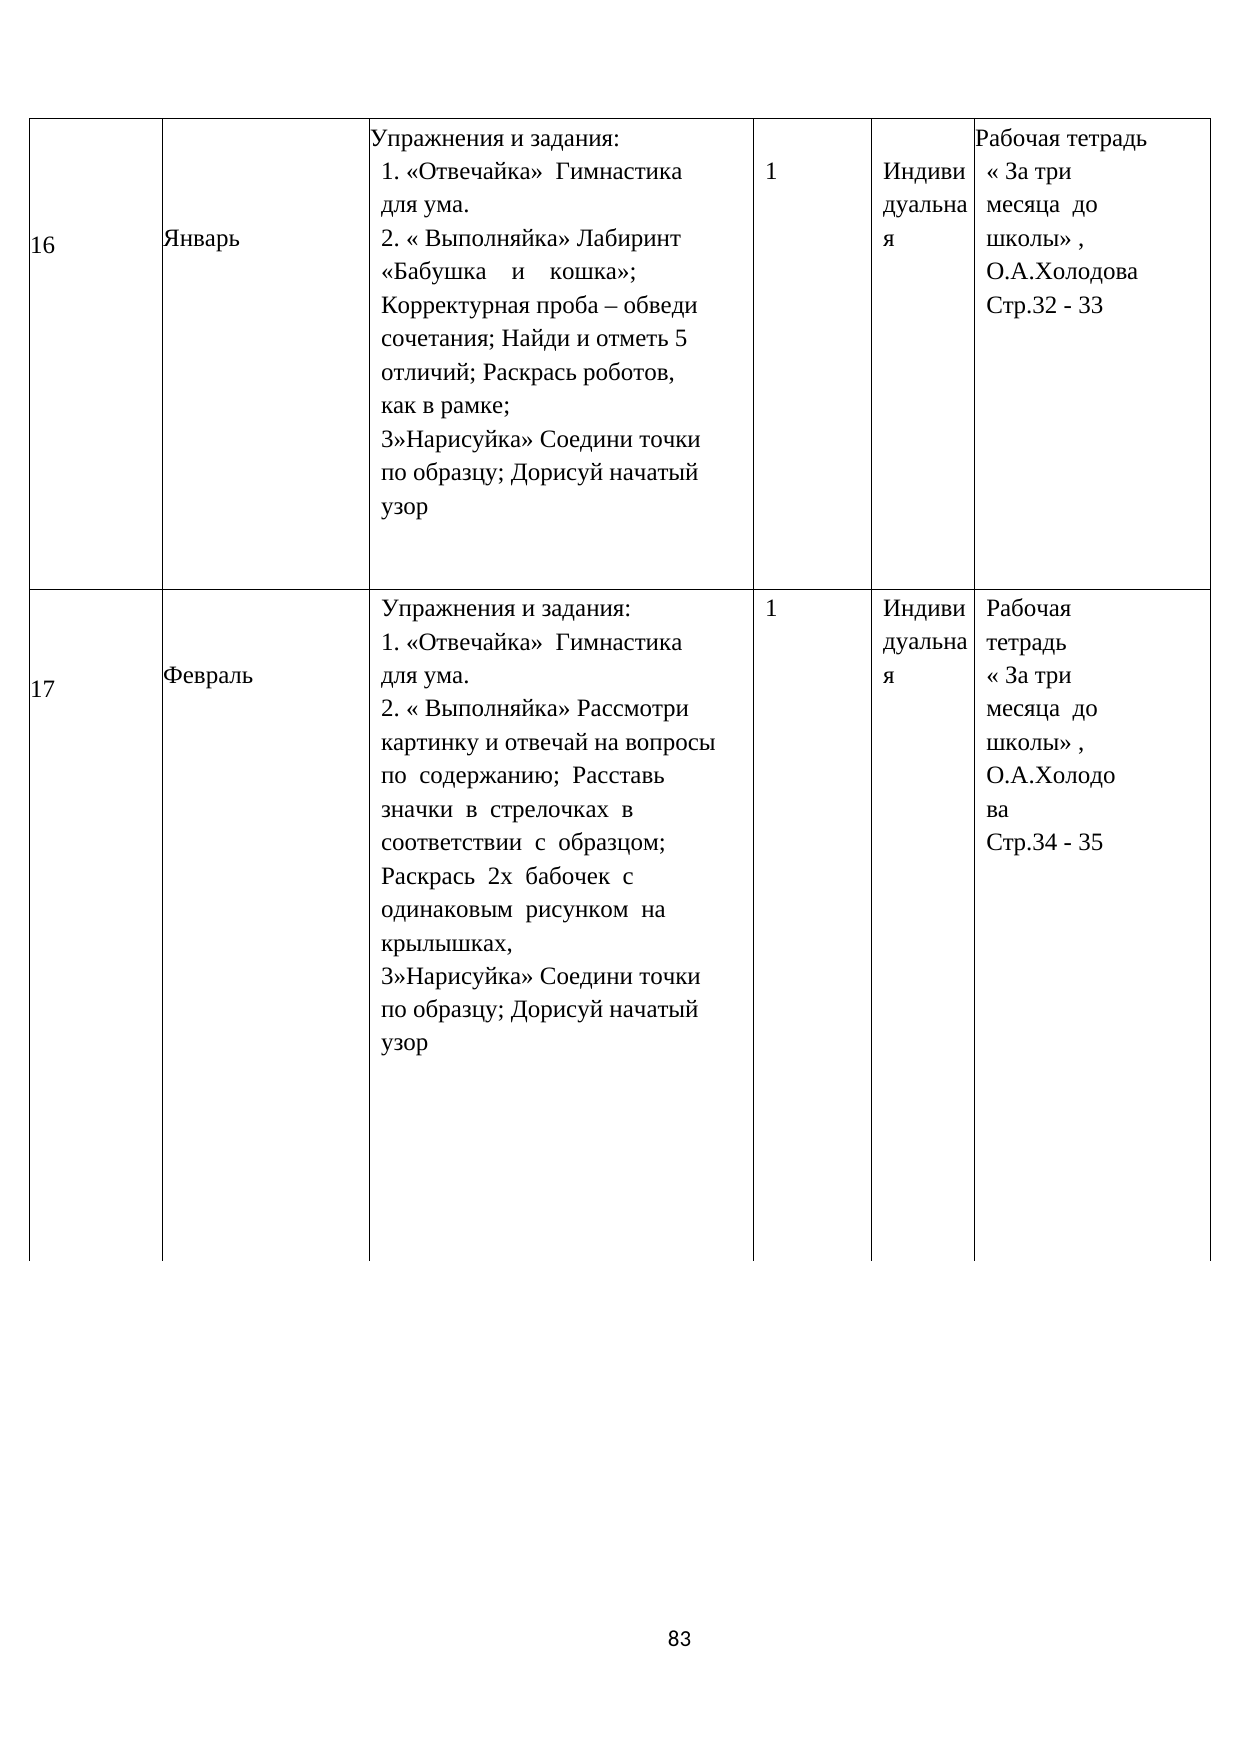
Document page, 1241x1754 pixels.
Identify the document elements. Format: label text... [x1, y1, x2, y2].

table_cell 17 [30, 590, 162, 1261]
table_cell Индивидуальная [872, 590, 974, 1261]
table_cell Упражнения и задания: 1. «Отвечайка» Гимнастика для ума. 2. « Выполняйка» Лабиринт «Бабушка и кошка»; Корректурная проба – обведи сочетания; Найди и отметь 5 отличий; Раскрась роботов, как в рамке; 3»Нарисуйка» Соедини точки по образцу; Дорисуй начатый узор [370, 119, 753, 589]
table_cell Упражнения и задания: 1. «Отвечайка» Гимнастика для ума. 2. « Выполняйка» Рассмотри картинку и отвечай на вопросы по содержанию; Расставь значки в стрелочках в соответствии с образцом; Раскрась 2х бабочек с одинаковым рисунком на крылышках, 3»Нарисуйка» Соедини точки по образцу; Дорисуй начатый узор [370, 590, 753, 1261]
table_cell 1 [754, 590, 871, 1261]
table_cell Индивидуальная [872, 119, 974, 589]
table_cell 1 [754, 119, 871, 589]
table_cell Рабочая тетрадь « За три месяца до школы» , О.А.Холодо ва Стр.34 - 35 [975, 590, 1210, 1261]
table_cell Февраль [163, 590, 369, 1261]
table_cell Январь [163, 119, 369, 589]
table_cell Рабочая тетрадь « За три месяца до школы» , О.А.Холодова Стр.32 - 33 [975, 119, 1210, 589]
table_cell 16 [30, 119, 162, 589]
